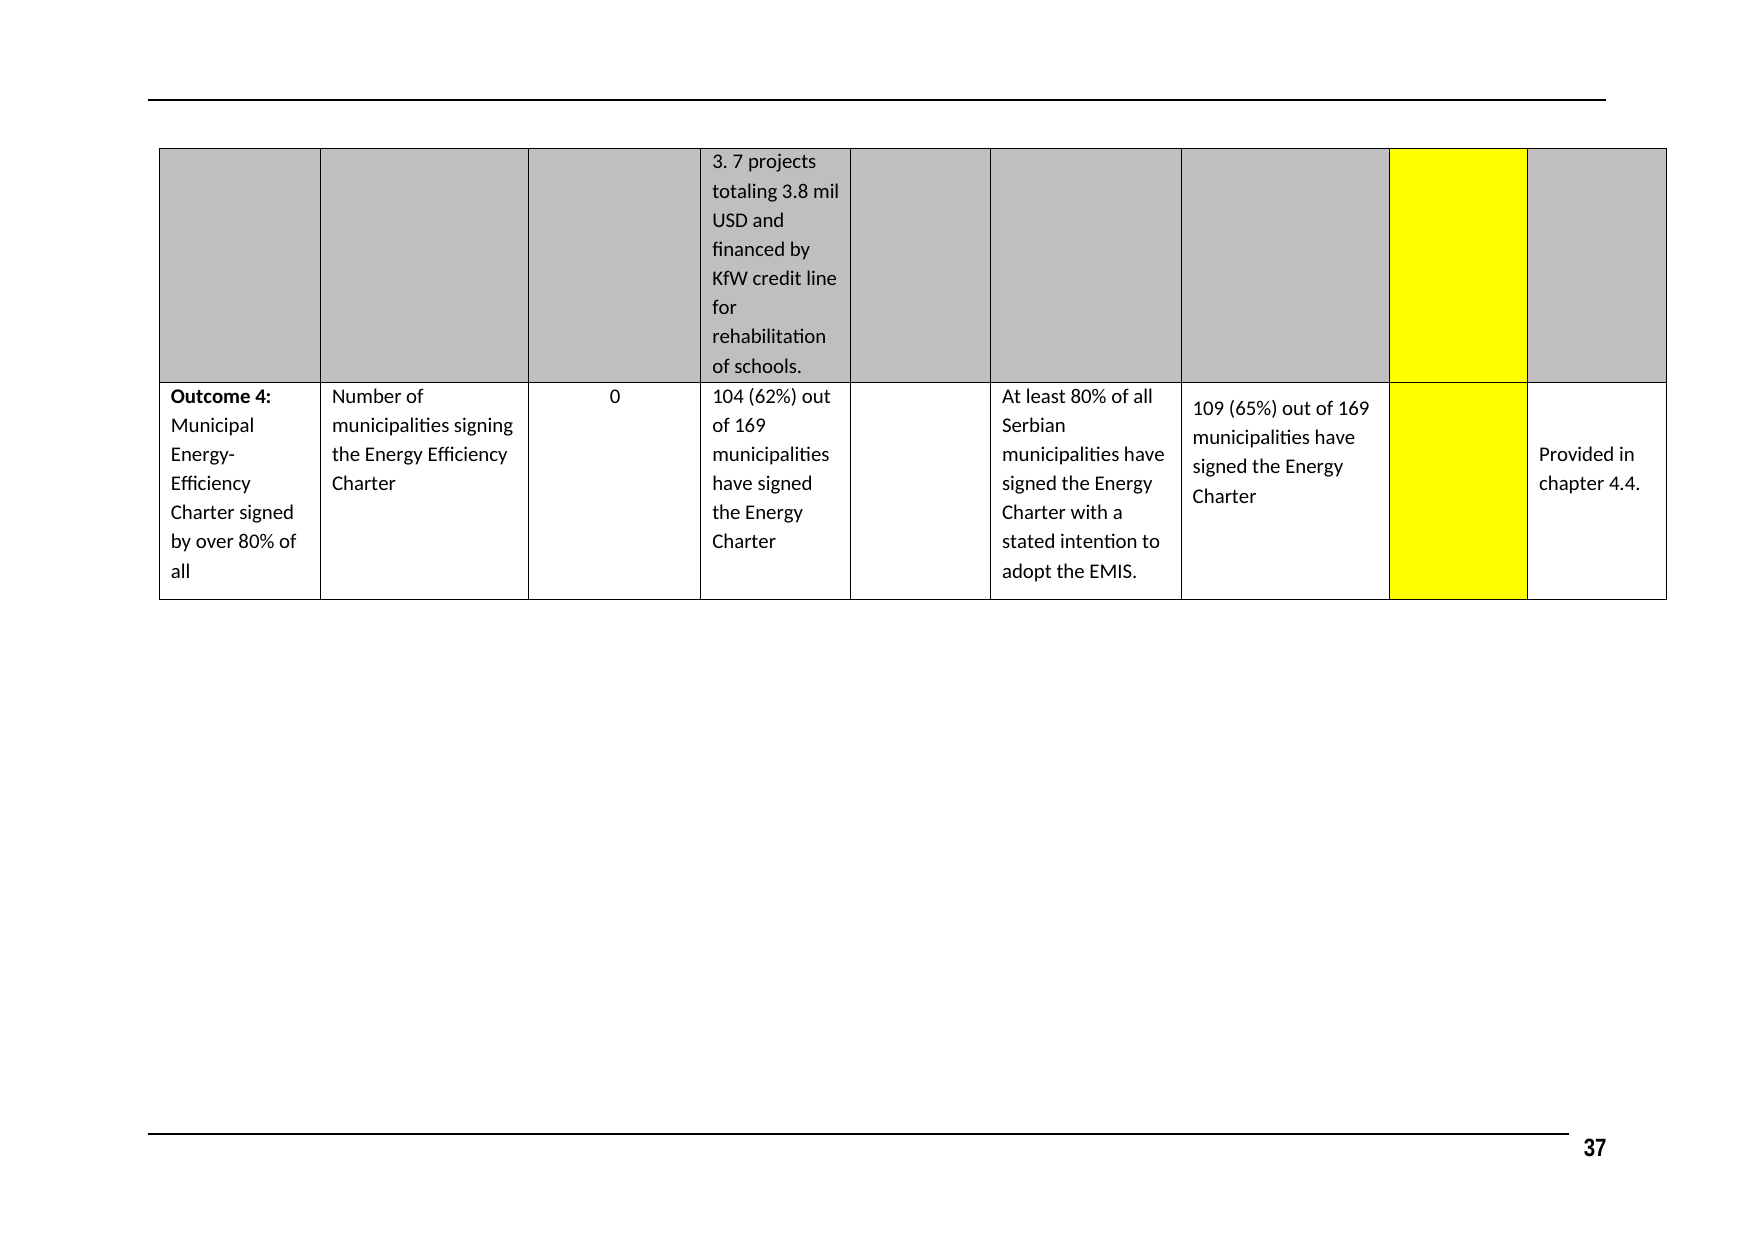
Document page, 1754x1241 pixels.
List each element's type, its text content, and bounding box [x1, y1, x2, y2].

table_cell 109 (65%) out of 169 municipalities have signed the Energy Charter [1182, 383, 1389, 599]
table_cell [851, 383, 990, 599]
table_cell 104 (62%) out of 169 municipalities have signed the Energy Charter [701, 383, 850, 599]
table_cell 0 [529, 149, 700, 382]
table_cell Number of municipalities signing the Energy Efficiency Charter [321, 383, 528, 599]
table_cell [1390, 383, 1527, 599]
table_cell At least 80% of all Serbian municipalities have signed the Energy Charter with a stated intention to adopt the EMIS. [991, 383, 1181, 599]
table_cell Outcome 4: Municipal Energy-Efficiency Charter signed by over 80% of all municipalities in Serbia, enhanced public awareness and improved local capacity to implement and manage investments in energy efficiency. [160, 383, 320, 599]
table_cell Provided in chapter 4.4. [1528, 383, 1666, 599]
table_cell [991, 149, 1181, 382]
table_cell 0 [529, 383, 700, 599]
